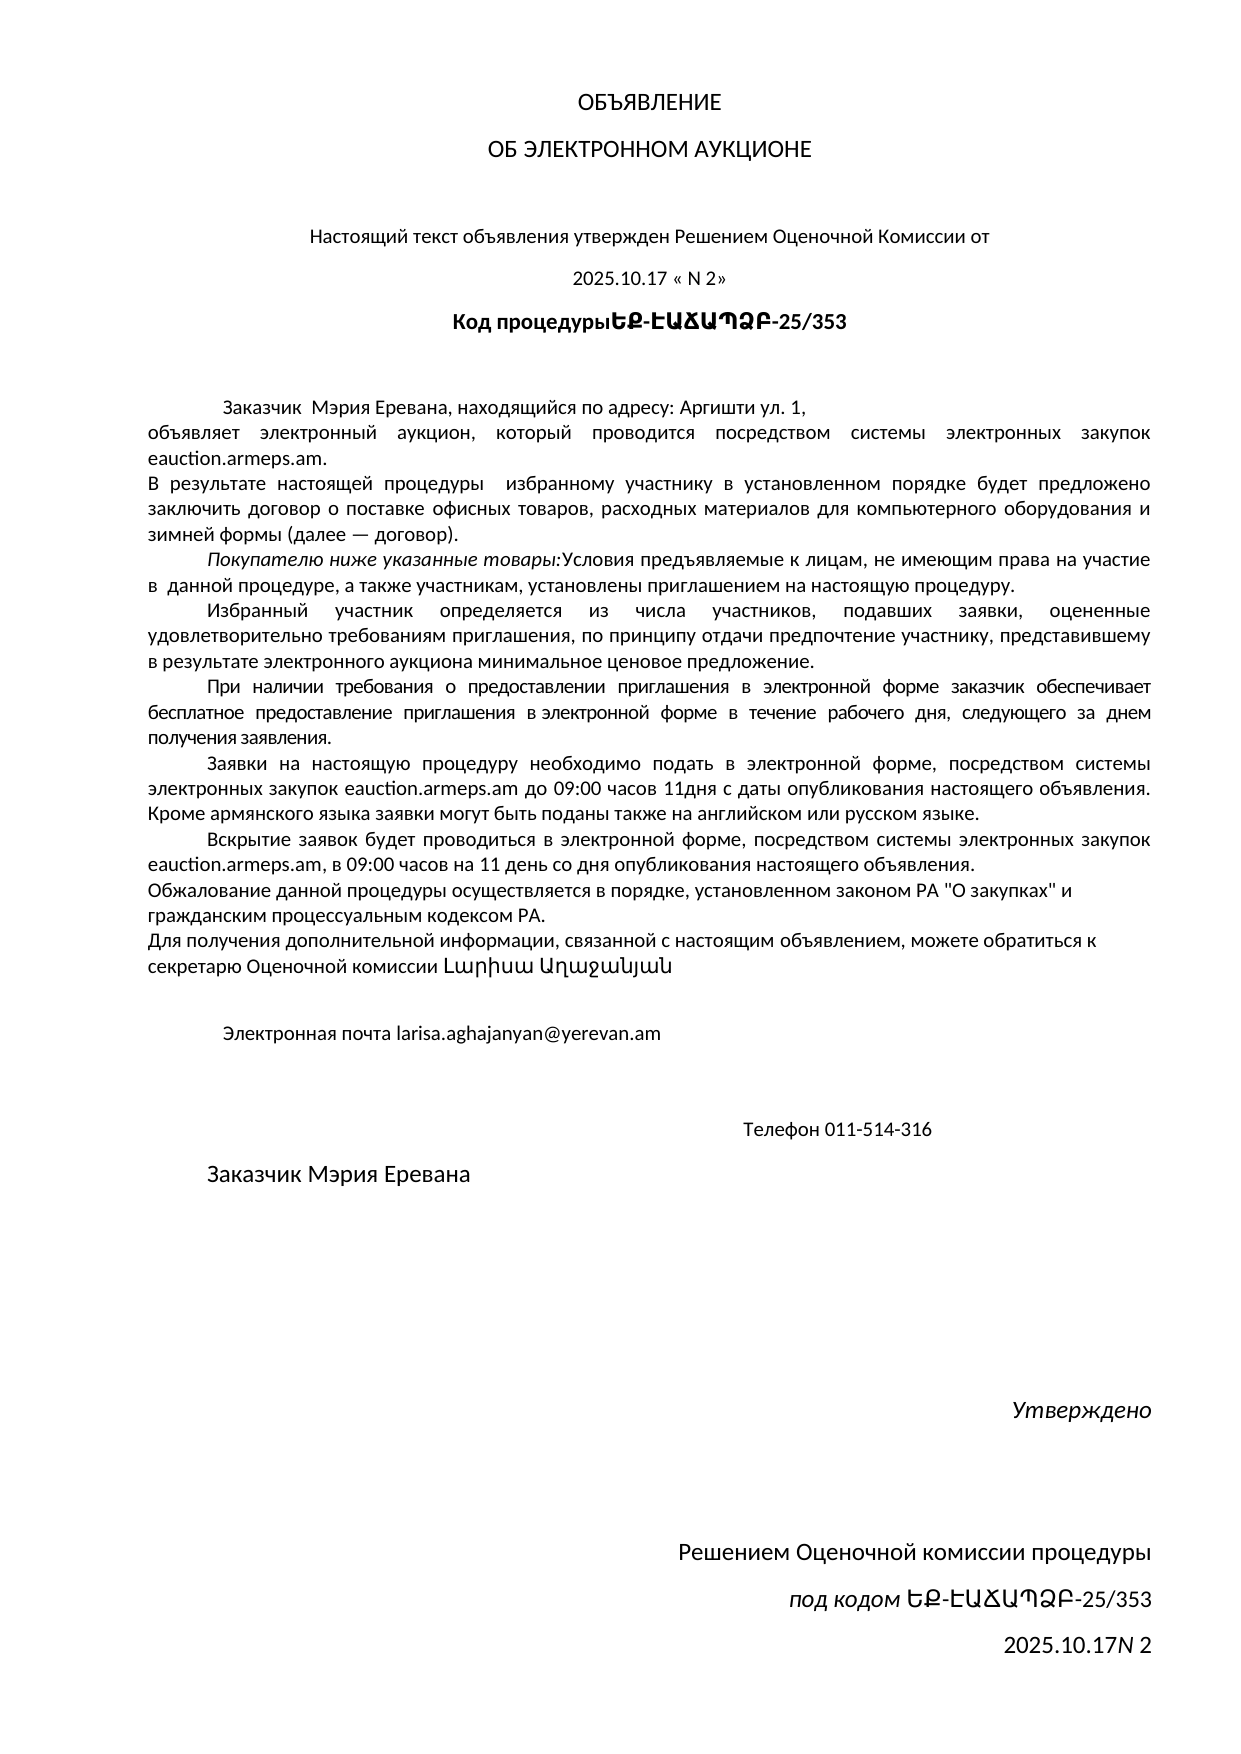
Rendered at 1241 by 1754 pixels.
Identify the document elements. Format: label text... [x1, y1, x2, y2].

text Настоящий текст объявления утвержден Решением Оценочной Комиссии от [148, 223, 1152, 248]
text объявляет электронный аукцион, который проводится посредством системы электронных закупок eauction.armeps.am. [148, 419, 1152, 470]
text Решением Оценочной комиссии процедуры [148, 1536, 1152, 1567]
text Заявки на настоящую процедуру необходимо подать в электронной форме, посредством системы электронных закупок eauction.armeps.am до 09:00 часов 11дня с даты опубликования настоящего объявления. Кроме армянского языка заявки могут быть поданы также на английском или русском языке. [148, 750, 1152, 826]
text Обжалование данной процедуры осуществляется в порядке, установленном законом РА "О закупках" и гражданским процессуальным кодексом РА. [148, 877, 1152, 928]
text Покупателю ниже указанные товары:Условия предъявляемые к лицам, не имеющим права на участие в данной процедуре, а также участникам, установлены приглашением на настоящую процедуру. [148, 546, 1152, 597]
text ОБЪЯВЛЕНИЕ [148, 86, 1152, 117]
text В результате настоящей процедуры избранному участнику в установленном порядке будет предложено заключить договор о поставке офисных товаров, расходных материалов для компьютерного оборудования и зимней формы (далее — договор). [148, 470, 1152, 546]
text Телефон 011-514-316 [325, 1063, 1152, 1142]
text Электронная почта larisa.aghajanyan@yerevan.am [148, 1021, 1152, 1046]
text Избранный участник определяется из числа участников, подавших заявки, оцененные удовлетворительно требованиям приглашения, по принципу отдачи предпочтение участнику, представившему в результате электронного аукциона минимальное ценовое предложение. [148, 597, 1152, 673]
text При наличии требования о предоставлении приглашения в электронной форме заказчик обеспечивает бесплатное предоставление приглашения в электронной форме в течение рабочего дня, следующего за днем получения заявления. [148, 673, 1152, 750]
text Код процедурыԵՔ-ԷԱՃԱՊՁԲ-25/353 [148, 307, 1152, 335]
text Заказчик Мэрия Еревана [148, 1158, 1152, 1189]
text Для получения дополнительной информации, связанной с настоящим объявлением, можете обратиться к секретарю Оценочной комиссии Լարիսա Աղաջանյան [148, 928, 1152, 978]
text Заказчик Мэрия Еревана, находящийся по адресу: Аргишти ул. 1, [148, 394, 1152, 419]
text 2025.10.17 « N 2» [148, 265, 1152, 290]
text Вскрытие заявок будет проводиться в электронной форме, посредством системы электронных закупок eauction.armeps.am, в 09:00 часов на 11 день со дня опубликования настоящего объявления. [148, 826, 1152, 877]
text Утверждено [148, 1394, 1152, 1425]
text ОБ ЭЛЕКТРОННОМ АУКЦИОНЕ [148, 134, 1152, 164]
text под кодом ԵՔ-ԷԱՃԱՊՁԲ-25/353 2025.10.17 N 2 [148, 1583, 1152, 1659]
